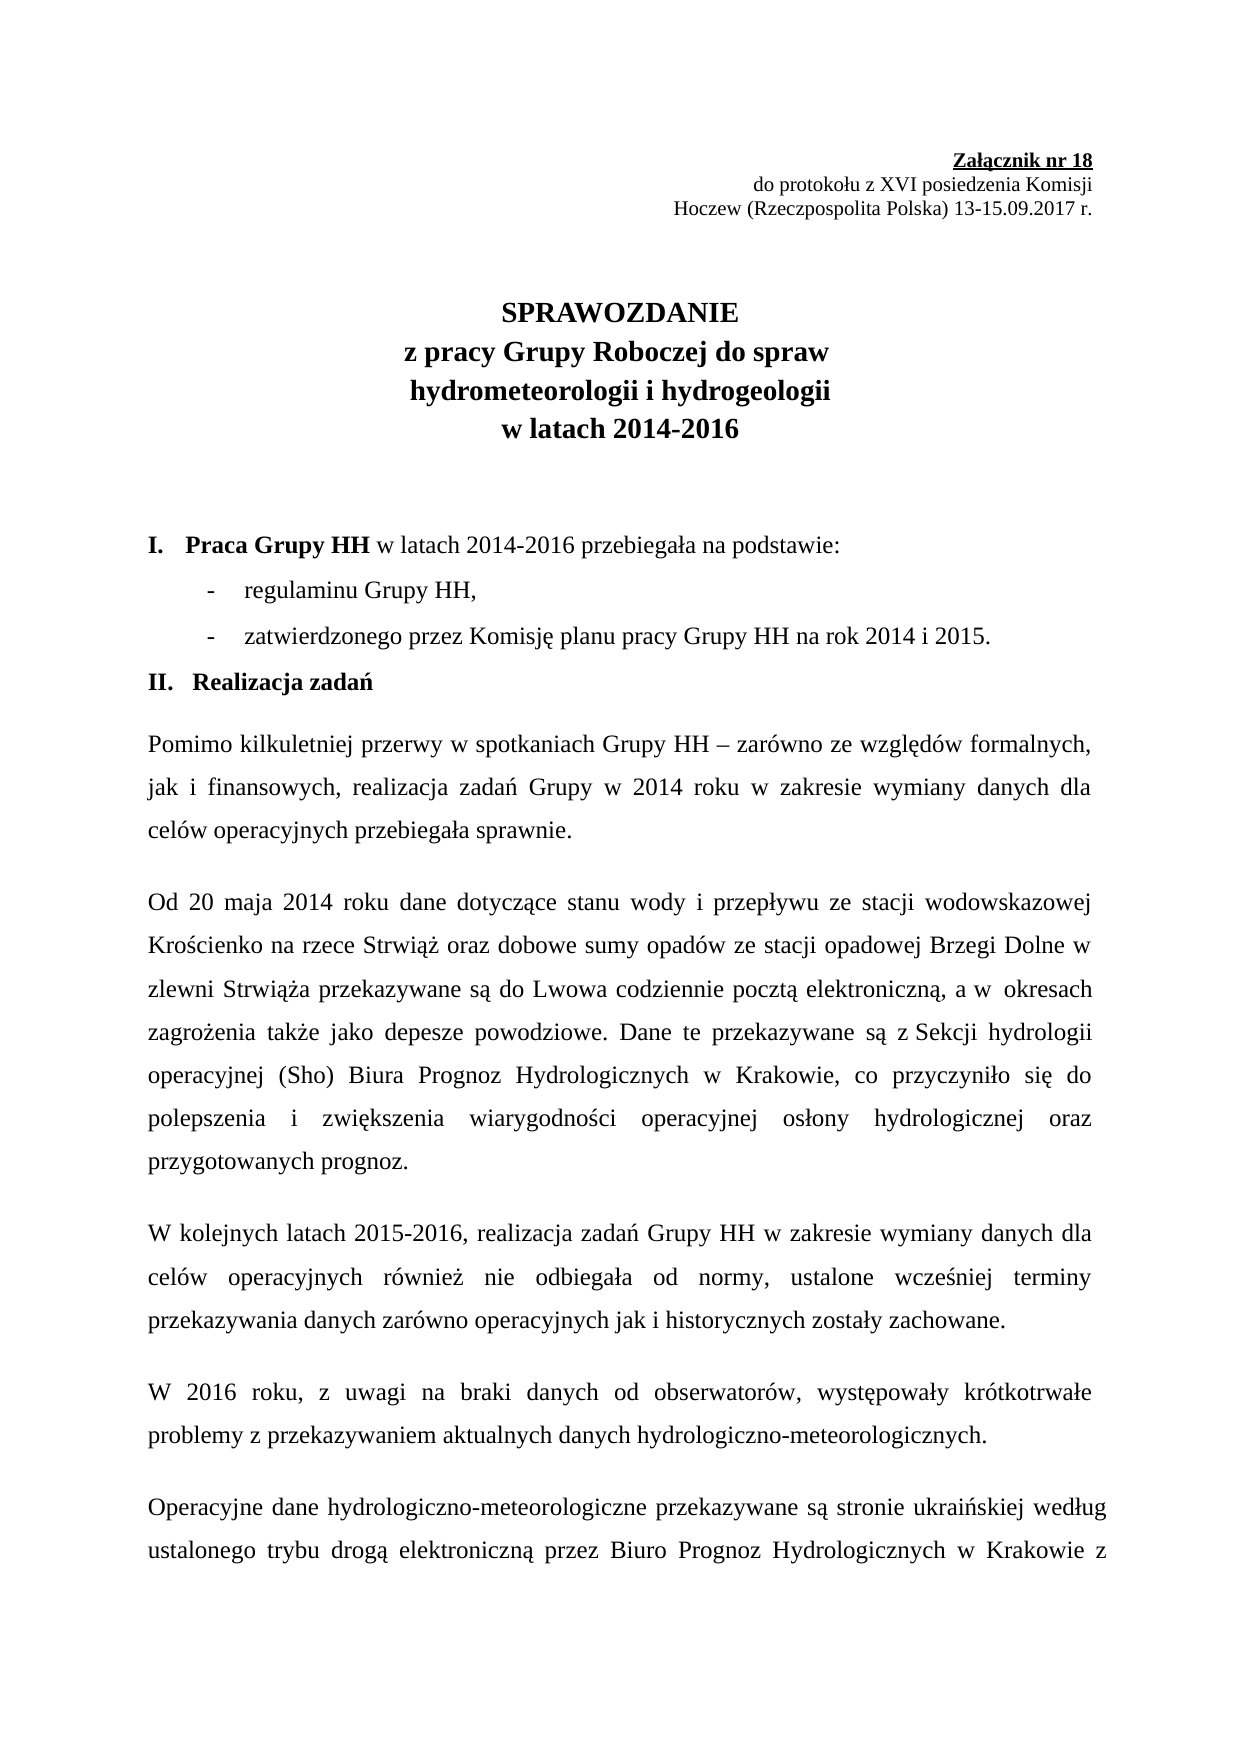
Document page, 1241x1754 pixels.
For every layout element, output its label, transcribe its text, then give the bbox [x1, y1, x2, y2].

text W 2016 roku, z uwagi na braki danych od obserwatorów, występowały krótkotrwałe problemy z przekazywaniem aktualnych danych hydrologiczno-meteorologicznych. [148, 1377, 1093, 1449]
list zatwierdzonego przez Komisję planu pracy Grupy HH na rok 2014 i 2015. [207, 621, 1093, 650]
text Załącznik nr 18 [148, 148, 1093, 172]
text do protokołu z XVI posiedzenia Komisji [148, 172, 1093, 196]
text z pracy Grupy Roboczej do spraw hydrometeorologii i hydrogeologii [148, 334, 1093, 406]
text II. Realizacja zadań [148, 667, 1093, 695]
text Pomimo kilkuletniej przerwy w spotkaniach Grupy HH – zarówno ze względów formalnych, jak i finansowych, realizacja zadań Grupy w 2014 roku w zakresie wymiany danych dla celów operacyjnych przebiegała sprawnie. [148, 729, 1093, 844]
text SPRAWOZDANIE [148, 296, 1093, 329]
text W kolejnych latach 2015-2016, realizacja zadań Grupy HH w zakresie wymiany danych dla celów operacyjnych również nie odbiegała od normy, ustalone wcześniej terminy przekazywania danych zarówno operacyjnych jak i historycznych zostały zachowane. [148, 1218, 1093, 1333]
text w latach 2014-2016 [148, 411, 1093, 445]
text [148, 1492, 1107, 1564]
text Hoczew (Rzeczpospolita Polska) 13-15.09.2017 r. [148, 196, 1093, 220]
text Od 20 maja 2014 roku dane dotyczące stanu wody i przepływu ze stacji wodowskazowej Krościenko na rzece Strwiąż oraz dobowe sumy opadów ze stacji opadowej Brzegi Dolne w zlewni Strwiąża przekazywane są do Lwowa codziennie pocztą elektroniczną, a w okresach zagrożenia także jako depesze powodziowe. Dane te przekazywane są z Sekcji hydrologii operacyjnej (Sho) Biura Prognoz Hydrologicznych w Krakowie, co przyczyniło się do polepszenia i zwiększenia wiarygodności operacyjnej osłony hydrologicznej oraz przygotowanych prognoz. [148, 887, 1093, 1175]
list Praca Grupy HH w latach 2014-2016 przebiegała na podstawie: [148, 530, 1093, 559]
list regulaminu Grupy HH, [207, 576, 1093, 604]
